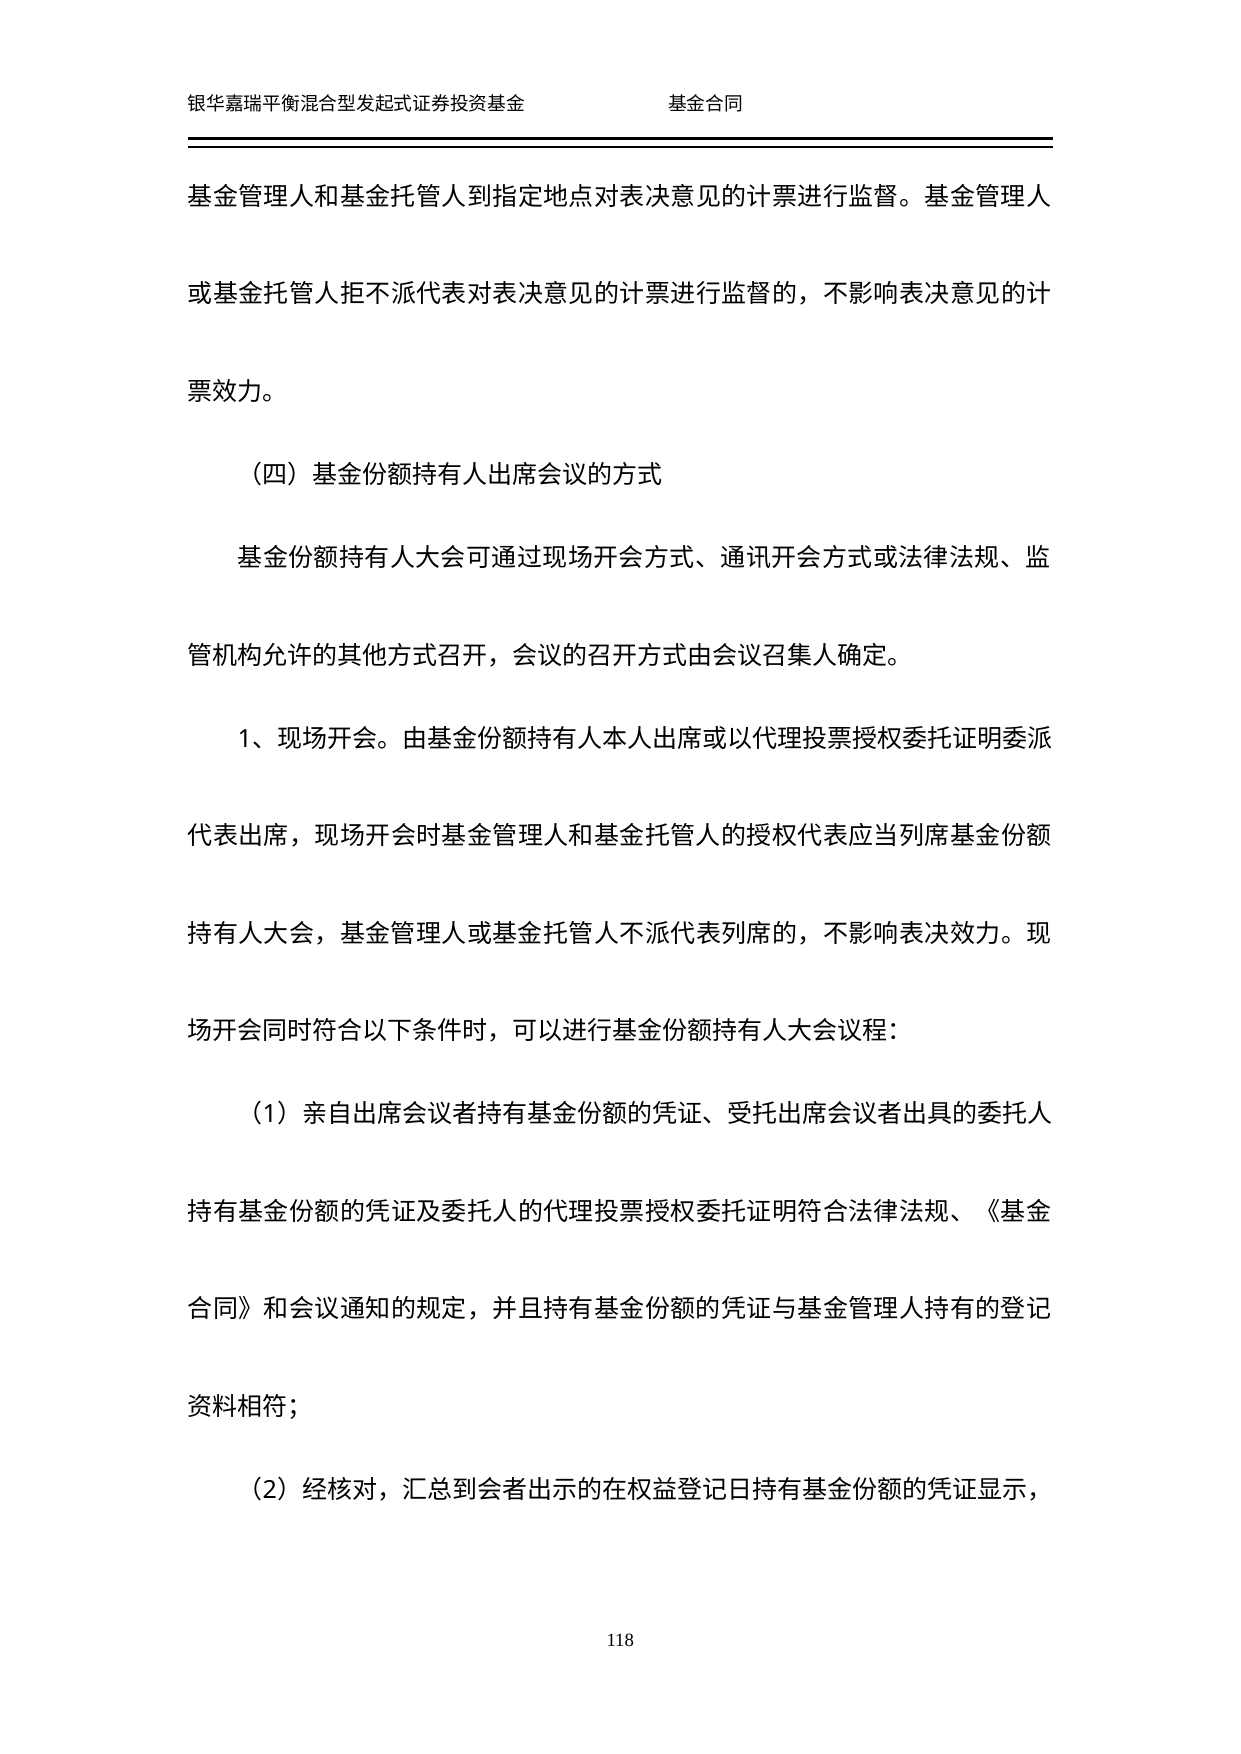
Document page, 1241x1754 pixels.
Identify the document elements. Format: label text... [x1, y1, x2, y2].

text 基金份额持有人大会可通过现场开会方式、通讯开会方式或法律法规、监管机构允许的其他方式召开，会议的召开方式由会议召集人确定。 [187, 523, 1053, 686]
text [187, 162, 1053, 422]
text （1）亲自出席会议者持有基金份额的凭证、受托出席会议者出具的委托人持有基金份额的凭证及委托人的代理投票授权委托证明符合法律法规、《基金合同》和会议通知的规定，并且持有基金份额的凭证与基金管理人持有的登记资料相符； [187, 1079, 1053, 1437]
text （四）基金份额持有人出席会议的方式 [187, 440, 1053, 505]
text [187, 1455, 1053, 1520]
text 1、现场开会。由基金份额持有人本人出席或以代理投票授权委托证明委派代表出席，现场开会时基金管理人和基金托管人的授权代表应当列席基金份额持有人大会，基金管理人或基金托管人不派代表列席的，不影响表决效力。现场开会同时符合以下条件时，可以进行基金份额持有人大会议程： [187, 704, 1053, 1061]
